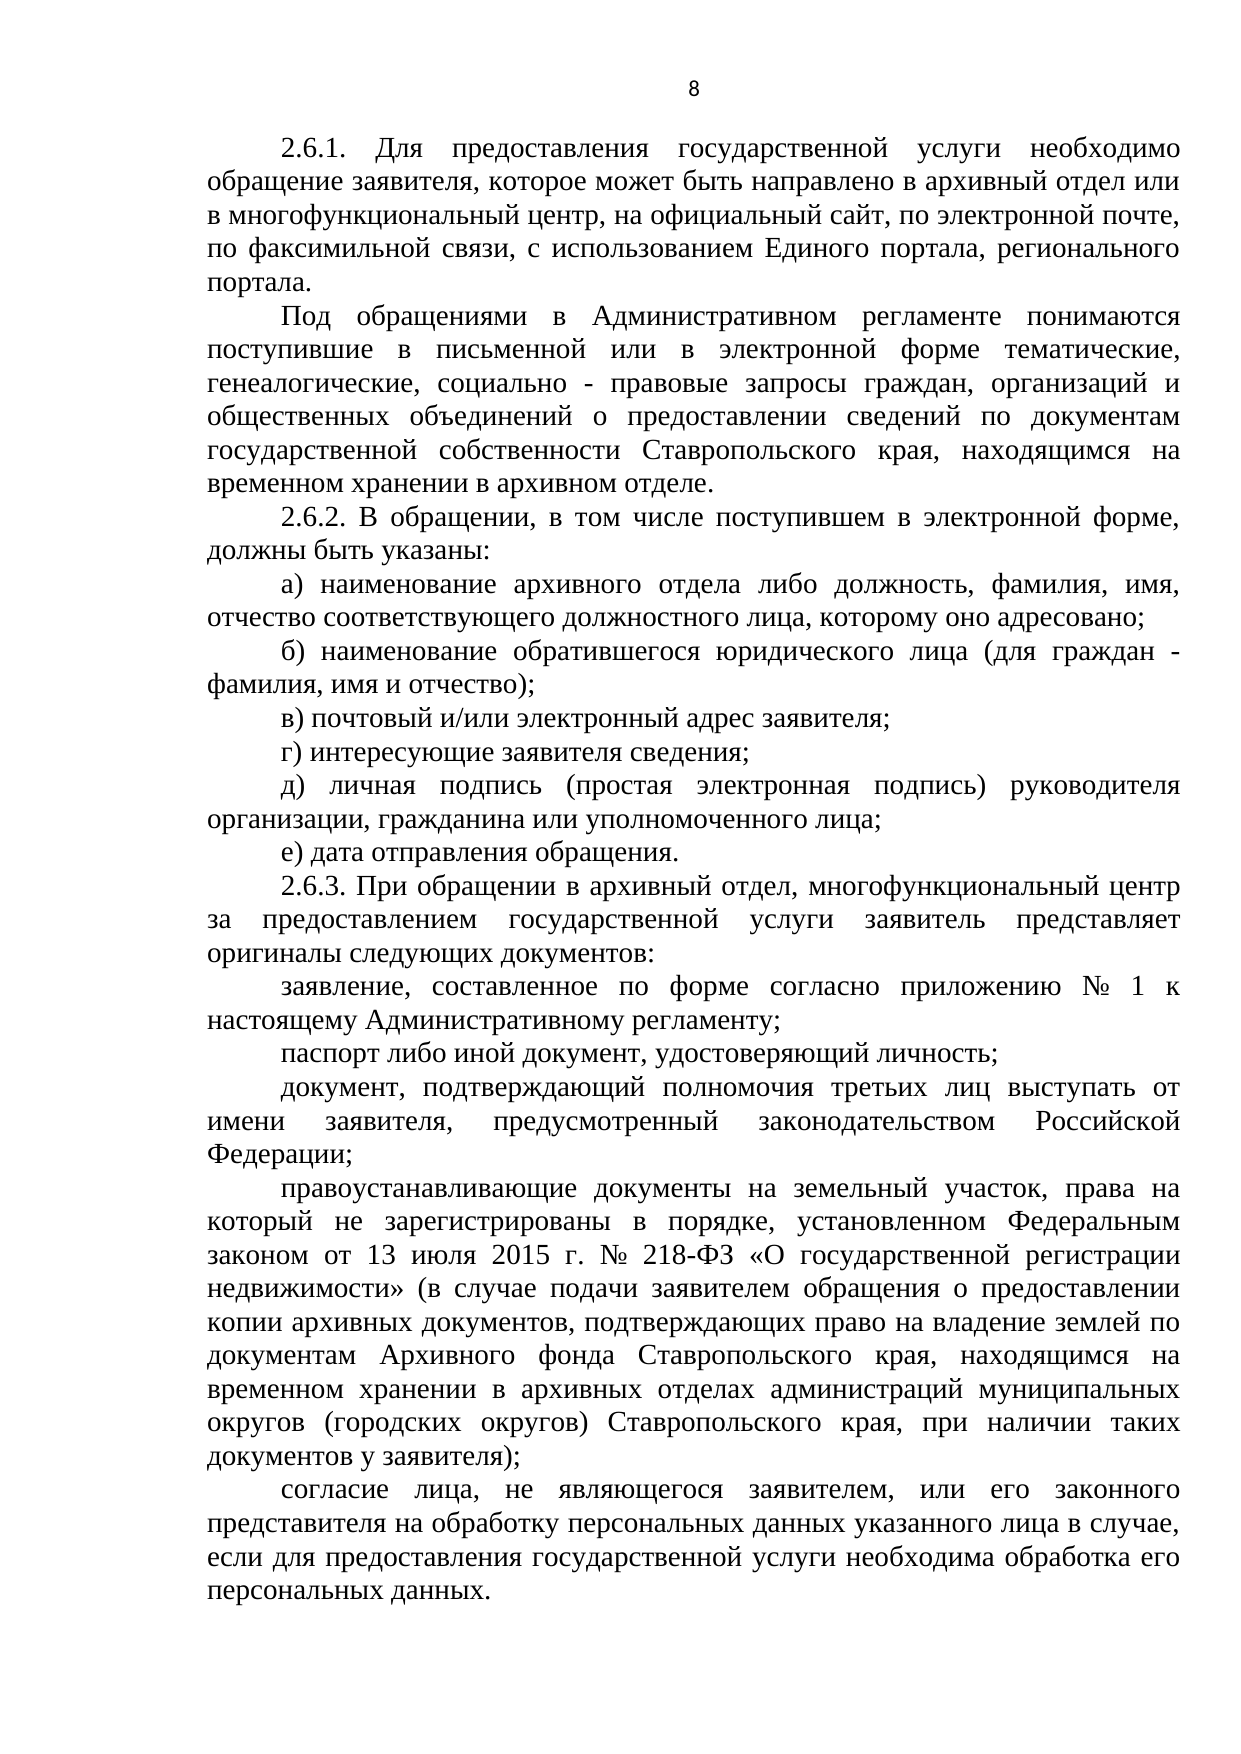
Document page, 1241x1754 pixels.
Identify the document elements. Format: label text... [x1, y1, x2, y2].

text документ, подтверждающий полномочия третьих лиц выступать от имени заявителя, предусмотренный законодательством Российской Федерации; [207, 1069, 1181, 1170]
text г) интересующие заявителя сведения; [207, 734, 1181, 767]
text заявление, составленное по форме согласно приложению № 1 к настоящему Административному регламенту; [207, 968, 1181, 1036]
text 2.6.2. В обращении, в том числе поступившем в электронной форме, должны быть указаны: [207, 499, 1181, 566]
text 2.6.3. При обращении в архивный отдел, многофункциональный центр за предоставлением государственной услуги заявитель представляет оригиналы следующих документов: [207, 868, 1181, 968]
text е) дата отправления обращения. [207, 834, 1181, 868]
text д) личная подпись (простая электронная подпись) руководителя организации, гражданина или уполномоченного лица; [207, 767, 1181, 834]
text Под обращениями в Административном регламенте понимаются поступившие в письменной или в электронной форме тематические, генеалогические, социально - правовые запросы граждан, организаций и общественных объединений о предоставлении сведений по документам государственной собственности Ставропольского края, находящимся на временном хранении в архивном отделе. [207, 298, 1181, 499]
text в) почтовый и/или электронный адрес заявителя; [207, 700, 1181, 734]
text правоустанавливающие документы на земельный участок, права на который не зарегистрированы в порядке, установленном Федеральным законом от 13 июля 2015 г. № 218-ФЗ «О государственной регистрации недвижимости» (в случае подачи заявителем обращения о предоставлении копии архивных документов, подтверждающих право на владение землей по документам Архивного фонда Ставропольского края, находящимся на временном хранении в архивных отделах администраций муниципальных округов (городских округов) Ставропольского края, при наличии таких документов у заявителя); [207, 1170, 1181, 1472]
text а) наименование архивного отдела либо должность, фамилия, имя, отчество соответствующего должностного лица, которому оно адресовано; [207, 566, 1181, 633]
text паспорт либо иной документ, удостоверяющий личность; [207, 1036, 1181, 1069]
text б) наименование обратившегося юридического лица (для граждан - фамилия, имя и отчество); [207, 633, 1181, 700]
text 2.6.1. Для предоставления государственной услуги необходимо обращение заявителя, которое может быть направлено в архивный отдел или в многофункциональный центр, на официальный сайт, по электронной почте, по факсимильной связи, с использованием Единого портала, регионального портала. [207, 130, 1181, 298]
text согласие лица, не являющегося заявителем, или его законного представителя на обработку персональных данных указанного лица в случае, если для предоставления государственной услуги необходима обработка его персональных данных. [207, 1472, 1181, 1606]
